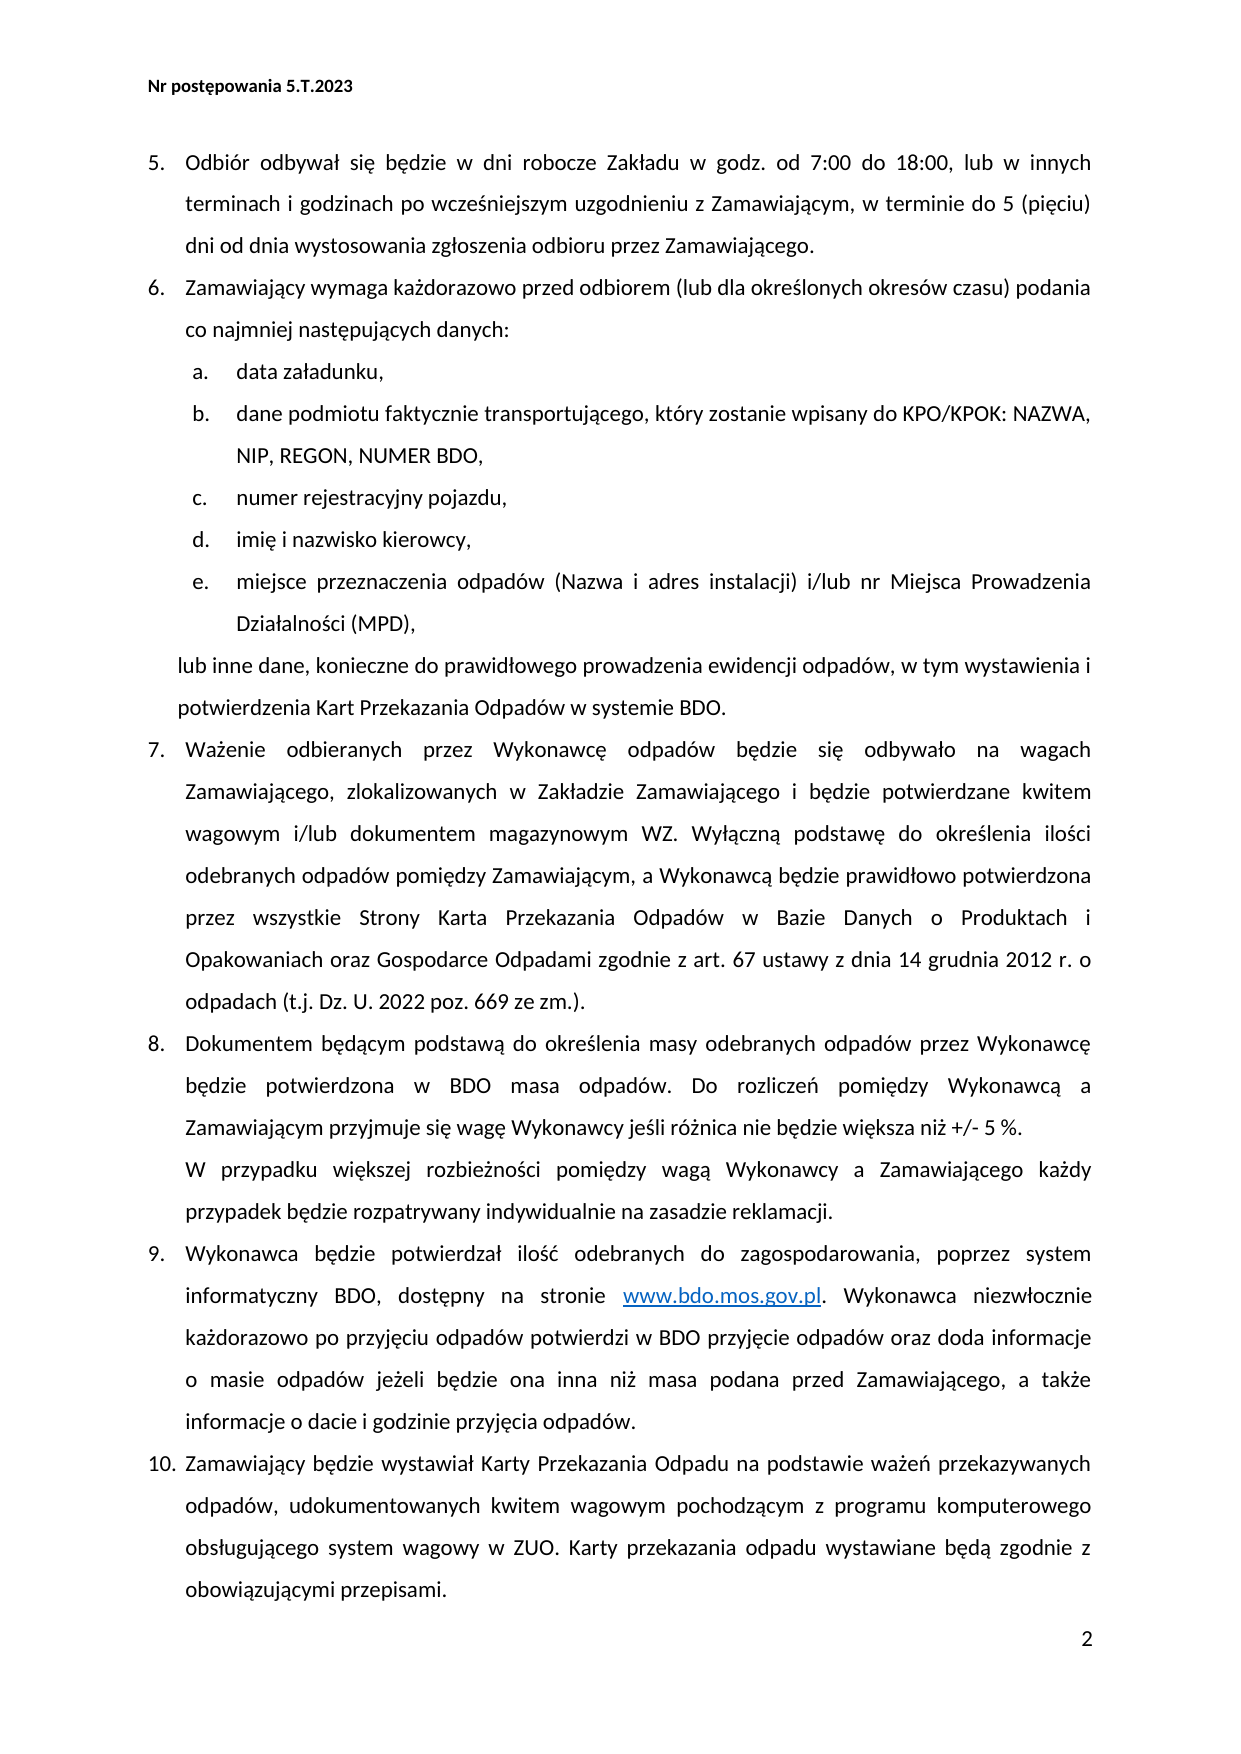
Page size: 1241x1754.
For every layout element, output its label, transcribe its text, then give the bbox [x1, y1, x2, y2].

list Ważenie odbieranych przez Wykonawcę odpadów będzie się odbywało na wagach Zamawiającego, zlokalizowanych w Zakładzie Zamawiającego i będzie potwierdzane kwitem wagowym i/lub dokumentem magazynowym WZ. Wyłączną podstawę do określenia ilości odebranych odpadów pomiędzy Zamawiającym, a Wykonawcą będzie prawidłowo potwierdzona przez wszystkie Strony Karta Przekazania Odpadów w Bazie Danych o Produktach i Opakowaniach oraz Gospodarce Odpadami zgodnie z art. 67 ustawy z dnia 14 grudnia 2012 r. o odpadach (t.j. Dz. U. 2022 poz. 669 ze zm.). [148, 735, 1093, 1015]
list Zamawiający będzie wystawiał Karty Przekazania Odpadu na podstawie ważeń przekazywanych odpadów, udokumentowanych kwitem wagowym pochodzącym z programu komputerowego obsługującego system wagowy w ZUO. Karty przekazania odpadu wystawiane będą zgodnie z obowiązującymi przepisami. [148, 1449, 1093, 1603]
list W przypadku większej rozbieżności pomiędzy wagą Wykonawcy a Zamawiającego każdy przypadek będzie rozpatrywany indywidualnie na zasadzie reklamacji. [185, 1155, 1093, 1225]
list imię i nazwisko kierowcy, [192, 525, 1093, 553]
list miejsce przeznaczenia odpadów (Nazwa i adres instalacji) i/lub nr Miejsca Prowadzenia Działalności (MPD), [192, 567, 1093, 637]
list data załadunku, [192, 357, 1093, 386]
list numer rejestracyjny pojazdu, [192, 483, 1093, 511]
text lub inne dane, konieczne do prawidłowego prowadzenia ewidencji odpadów, w tym wystawienia i potwierdzenia Kart Przekazania Odpadów w systemie BDO. [177, 651, 1093, 721]
list Odbiór odbywał się będzie w dni robocze Zakładu w godz. od 7:00 do 18:00, lub w innych terminach i godzinach po wcześniejszym uzgodnieniu z Zamawiającym, w terminie do 5 (pięciu) dni od dnia wystosowania zgłoszenia odbioru przez Zamawiającego. [148, 148, 1093, 259]
list Zamawiający wymaga każdorazowo przed odbiorem (lub dla określonych okresów czasu) podania co najmniej następujących danych: [148, 273, 1093, 343]
list Dokumentem będącym podstawą do określenia masy odebranych odpadów przez Wykonawcę będzie potwierdzona w BDO masa odpadów. Do rozliczeń pomiędzy Wykonawcą a Zamawiającym przyjmuje się wagę Wykonawcy jeśli różnica nie będzie większa niż +/- 5 %. [148, 1029, 1093, 1141]
list dane podmiotu faktycznie transportującego, który zostanie wpisany do KPO/KPOK: NAZWA, NIP, REGON, NUMER BDO, [192, 399, 1093, 469]
list Wykonawca będzie potwierdzał ilość odebranych do zagospodarowania, poprzez system informatyczny BDO, dostępny na stronie www.bdo.mos.gov.pl. Wykonawca niezwłocznie każdorazowo po przyjęciu odpadów potwierdzi w BDO przyjęcie odpadów oraz doda informacje o masie odpadów jeżeli będzie ona inna niż masa podana przed Zamawiającego, a także informacje o dacie i godzinie przyjęcia odpadów. [148, 1239, 1093, 1435]
